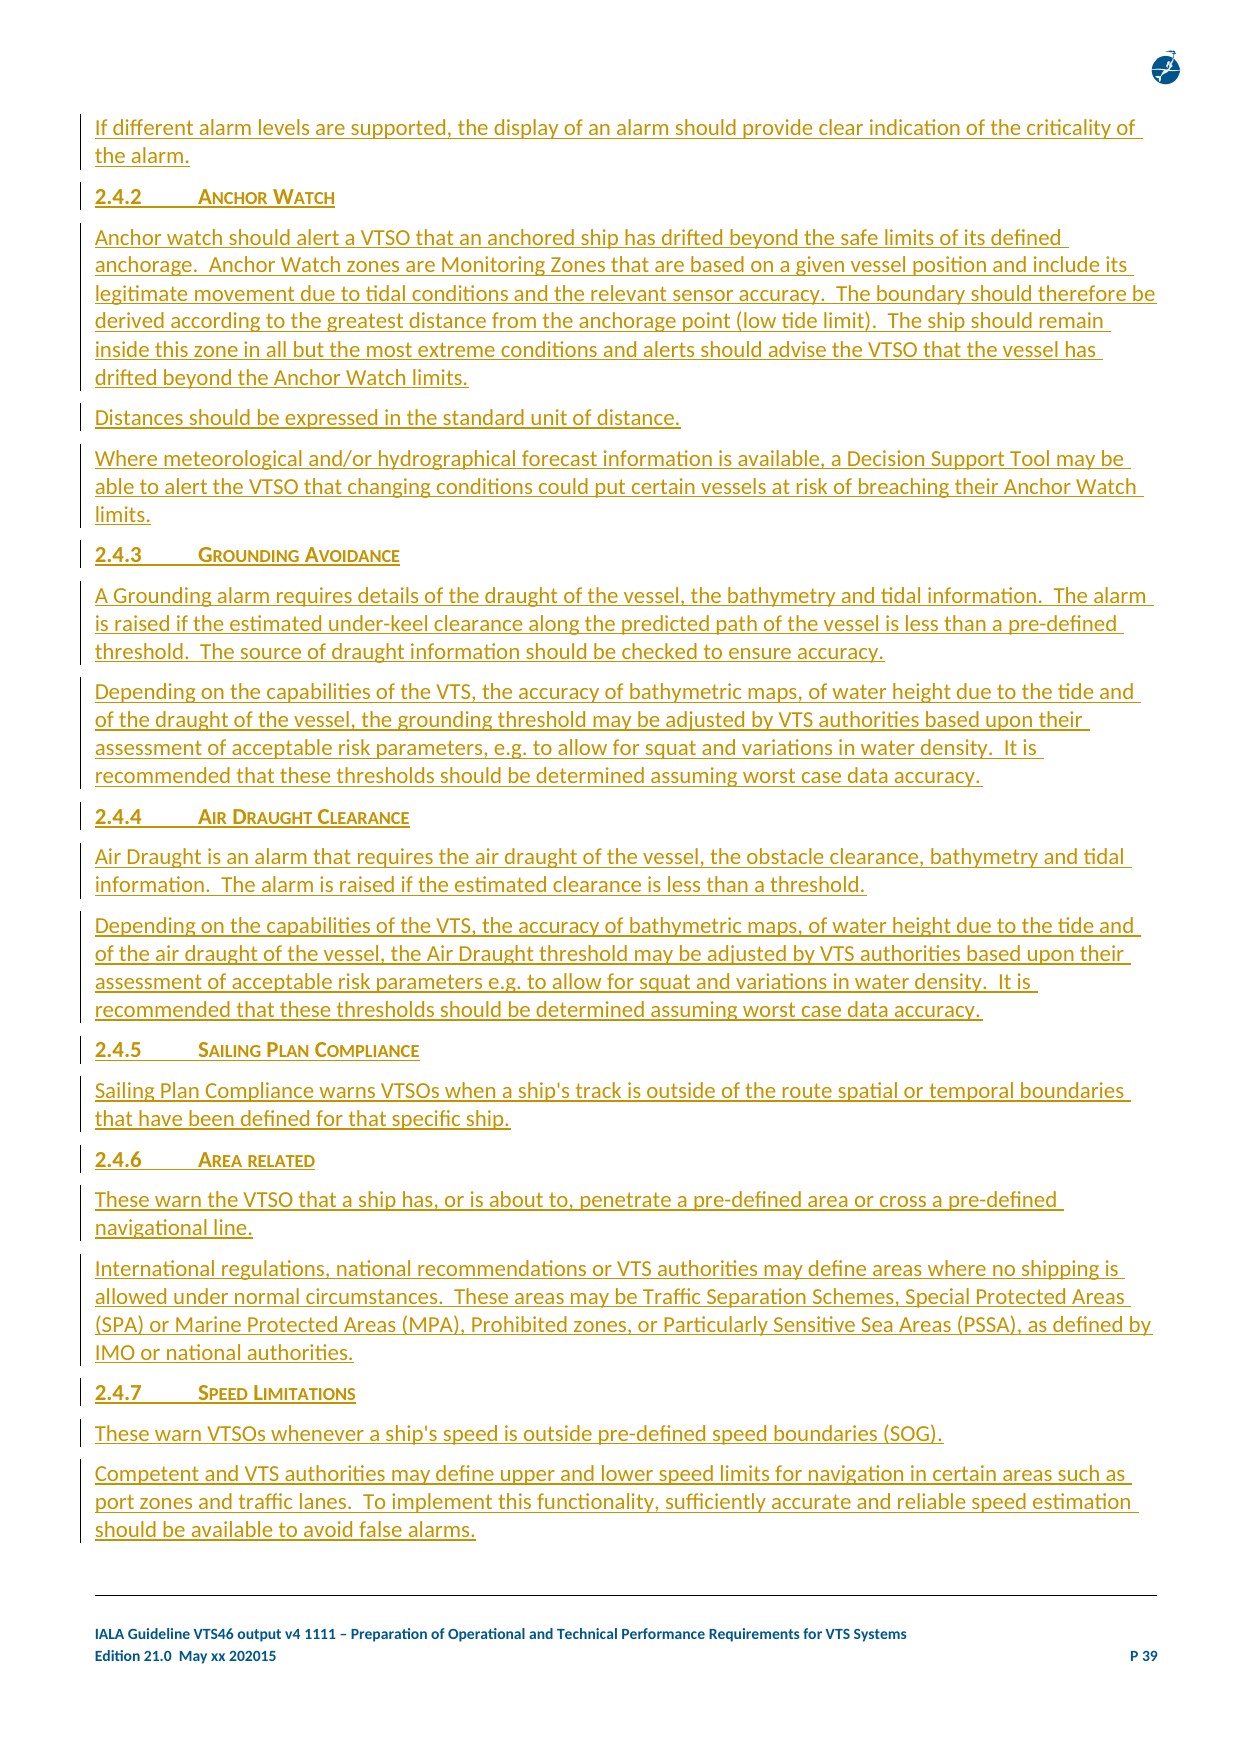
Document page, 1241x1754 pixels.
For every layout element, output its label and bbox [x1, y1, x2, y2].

picture [1120, 0, 1239, 119]
